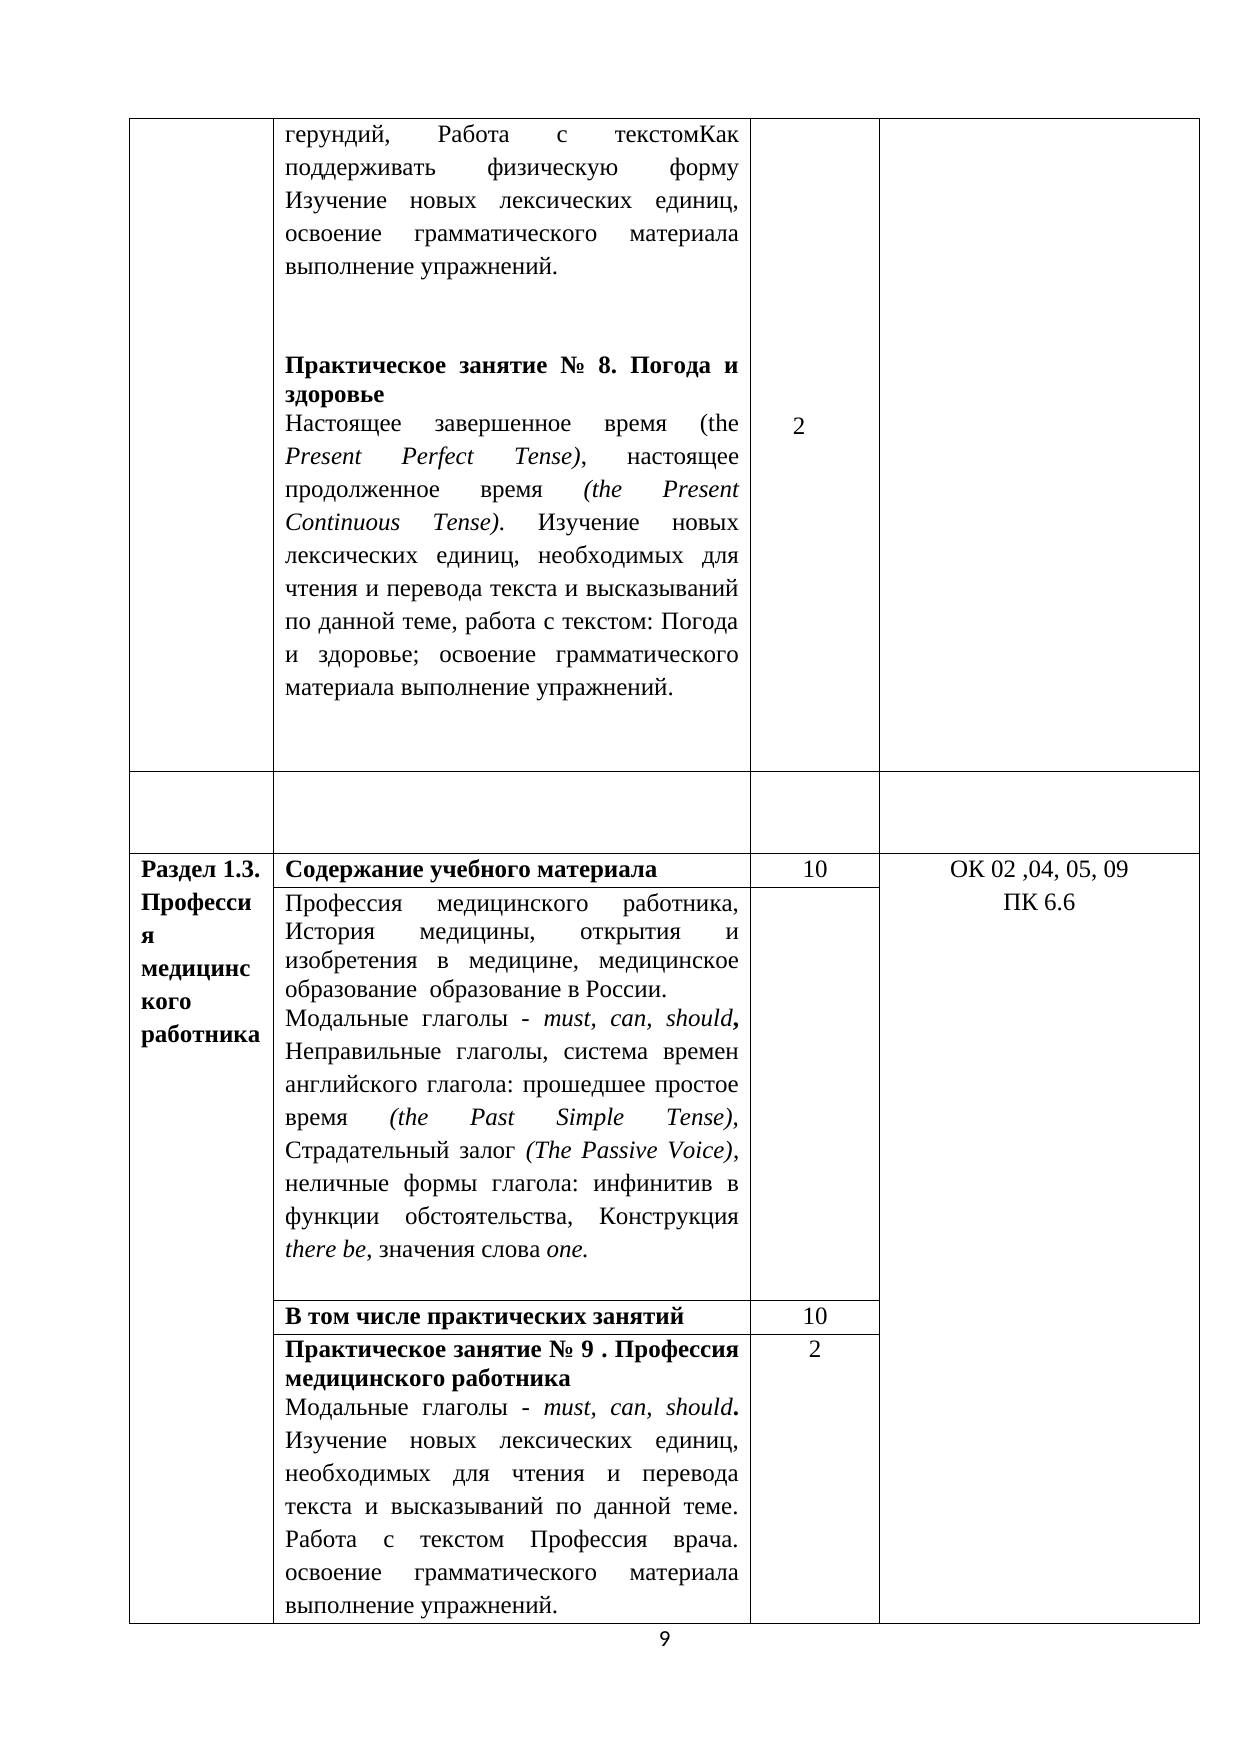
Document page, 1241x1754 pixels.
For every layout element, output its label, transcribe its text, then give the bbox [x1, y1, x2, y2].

table_cell [751, 888, 879, 1300]
table_cell 10 [751, 1301, 879, 1333]
table_cell В том числе практических занятий [274, 1301, 750, 1333]
table_cell Содержание учебного материала [274, 854, 750, 887]
table_cell [130, 772, 273, 853]
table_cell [274, 119, 750, 771]
table_cell 2 2 2 2 2 [751, 1335, 879, 1623]
table_cell Профессия медицинского работника, История медицины, открытия и изобретения в медицине, медицинское образование образование в России. Модальные глаголы - must, can, should, Неправильные глаголы, система времен английского глагола: прошедшее простое время (the Past Simple Tense), Cтрадательный залог (The Passive Voice), неличные формы глагола: инфинитив в функции обстоятельства, Конструкция there be, значения слова one. [274, 888, 750, 1300]
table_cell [274, 1335, 750, 1623]
table_cell Раздел 1.3. Профессия медицинского работника [130, 854, 273, 1623]
table_cell [274, 772, 750, 853]
table_cell 10 [751, 854, 879, 887]
table_cell [880, 772, 1199, 853]
table_cell ОК 02 ,04, 05, 09 ПК 6.6 [880, 854, 1199, 1623]
table_cell [751, 772, 879, 853]
table_cell 2 2 [751, 119, 879, 771]
